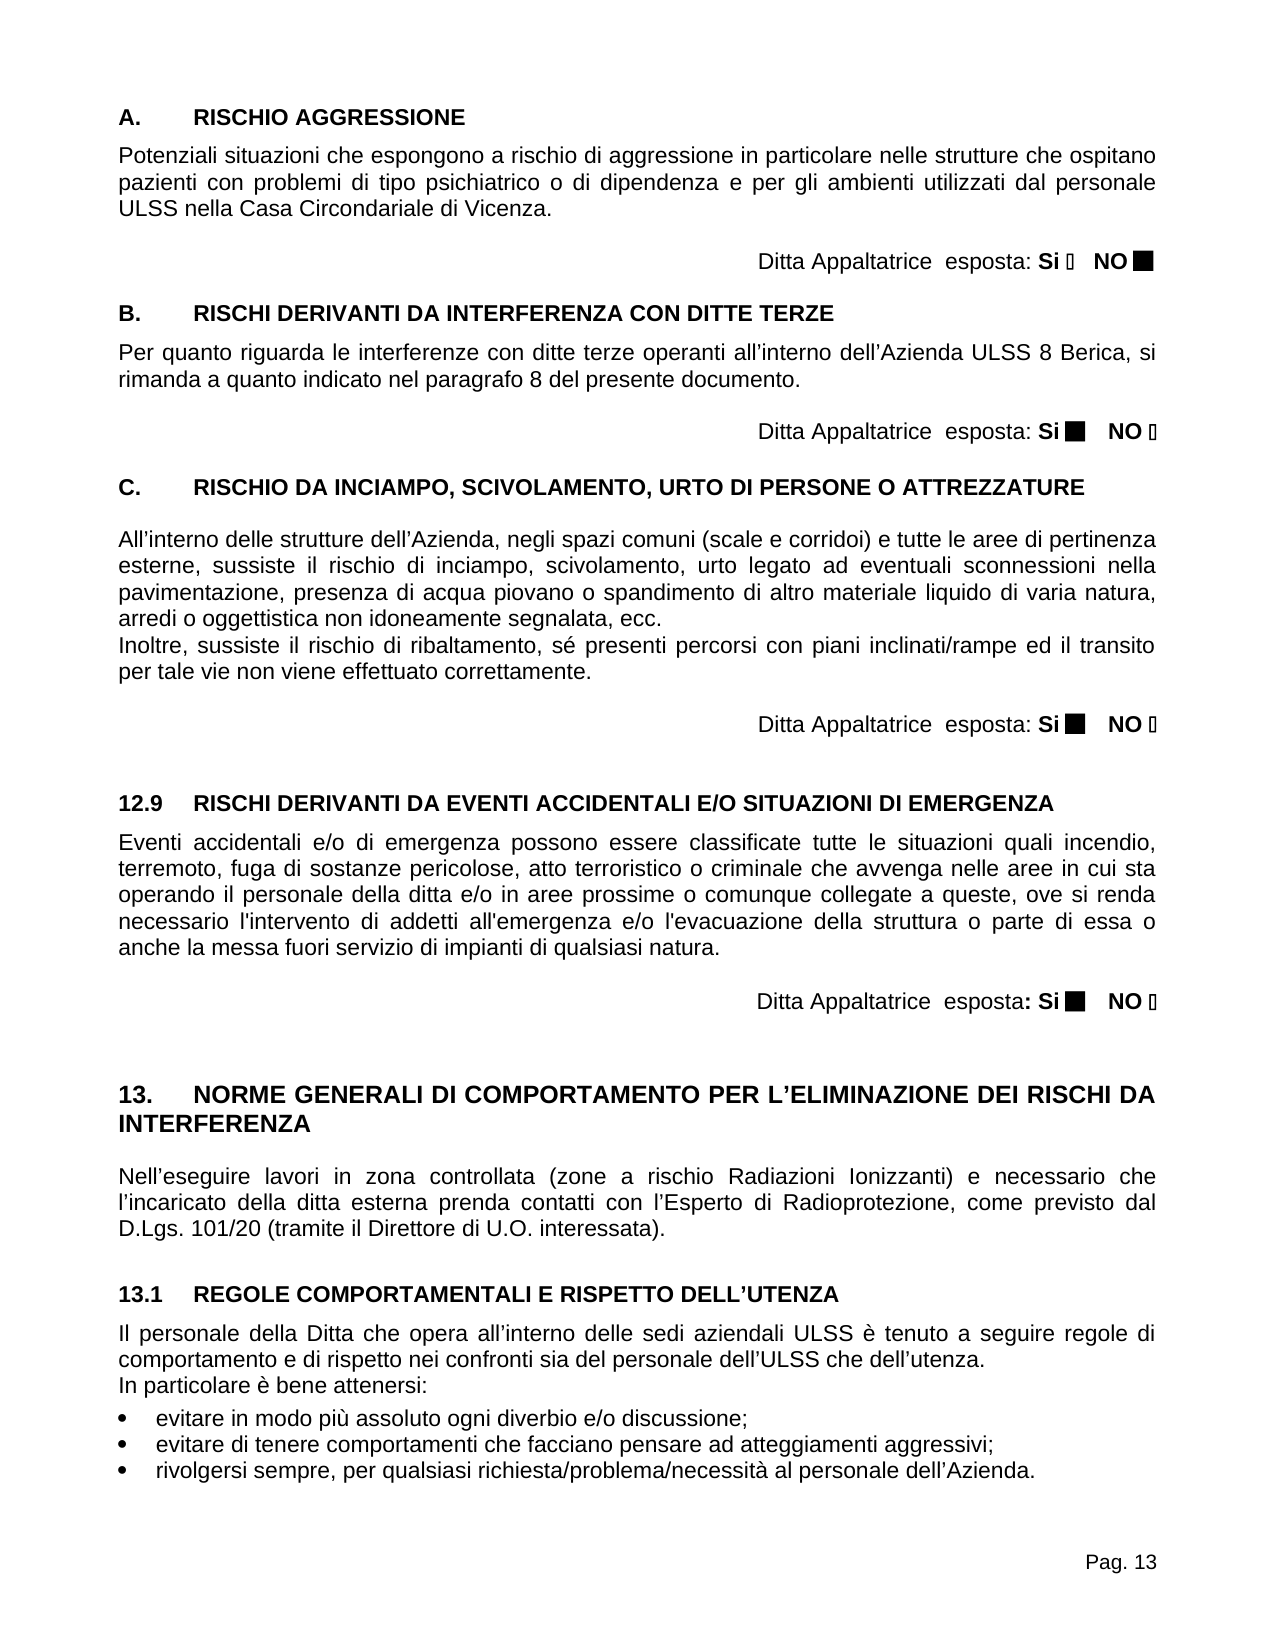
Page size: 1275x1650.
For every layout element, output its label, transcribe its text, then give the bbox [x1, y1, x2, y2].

text Eventi accidentali e/o di emergenza possono essere classificate tutte le situazioni quali incendio, terremoto, fuga di sostanze pericolose, atto terroristico o criminale che avvenga nelle aree in cui sta operando il personale della ditta e/o in aree prossime o comunque collegate a queste, ove si renda necessario l'intervento di addetti all'emergenza e/o l'evacuazione della struttura o parte di essa o anche la messa fuori servizio di impianti di qualsiasi natura. [118, 828, 1157, 960]
text Nell’eseguire lavori in zona controllata (zone a rischio Radiazioni Ionizzanti) e necessario che l’incaricato della ditta esterna prenda contatti con l’Esperto di Radioprotezione, come previsto dal D.Lgs. 101/20 (tramite il Direttore di U.O. interessata). [118, 1163, 1157, 1242]
subtitle 12.9 RISCHI DERIVANTI DA EVENTI ACCIDENTALI E/O SITUAZIONI DI EMERGENZA [118, 790, 1157, 816]
text Inoltre, sussiste il rischio di ribaltamento, sé presenti percorsi con piani inclinati/rampe ed il transito per tale vie non viene effettuato correttamente. [118, 632, 1157, 684]
text Per quanto riguarda le interferenze con ditte terze operanti all’interno dell’Azienda ULSS 8 Berica, si rimanda a quanto indicato nel paragrafo 8 del presente documento. [118, 339, 1157, 392]
text Ditta Appaltatrice esposta: Si NO [118, 418, 1157, 445]
subtitle A. RISCHIO AGGRESSIONE [118, 103, 1157, 130]
subtitle C. RISCHIO DA INCIAMPO, SCIVOLAMENTO, URTO DI PERSONE O ATTREZZATURE [118, 473, 1157, 500]
subtitle 13.1 REGOLE COMPORTAMENTALI E RISPETTO DELL’UTENZA [118, 1281, 1157, 1307]
subtitle B. RISCHI DERIVANTI DA INTERFERENZA CON DITTE TERZE [118, 300, 1157, 327]
text In particolare è bene attenersi: [118, 1372, 1157, 1398]
text Ditta Appaltatrice esposta: Si NO [118, 988, 1157, 1015]
list rivolgersi sempre, per qualsiasi richiesta/problema/necessità al personale dell’Azienda. [118, 1457, 1157, 1484]
list evitare in modo più assoluto ogni diverbio e/o discussione; [118, 1405, 1157, 1431]
text Potenziali situazioni che espongono a rischio di aggressione in particolare nelle strutture che ospitano pazienti con problemi di tipo psichiatrico o di dipendenza e per gli ambienti utilizzati dal personale ULSS nella Casa Circondariale di Vicenza. [118, 142, 1157, 221]
text Ditta Appaltatrice esposta: Si NO [118, 711, 1157, 737]
subtitle 13. NORME GENERALI DI COMPORTAMENTO PER L’ELIMINAZIONE DEI RISCHI DA INTERFERENZA [118, 1080, 1157, 1138]
list evitare di tenere comportamenti che facciano pensare ad atteggiamenti aggressivi; [118, 1431, 1157, 1457]
text All’interno delle strutture dell’Azienda, negli spazi comuni (scale e corridoi) e tutte le aree di pertinenza esterne, sussiste il rischio di inciampo, scivolamento, urto legato ad eventuali sconnessioni nella pavimentazione, presenza di acqua piovano o spandimento di altro materiale liquido di varia natura, arredi o oggettistica non idoneamente segnalata, ecc. [118, 526, 1157, 632]
text Il personale della Ditta che opera all’interno delle sedi aziendali ULSS è tenuto a seguire regole di comportamento e di rispetto nei confronti sia del personale dell’ULSS che dell’utenza. [118, 1319, 1157, 1372]
text Ditta Appaltatrice esposta: Si NO [118, 248, 1157, 274]
